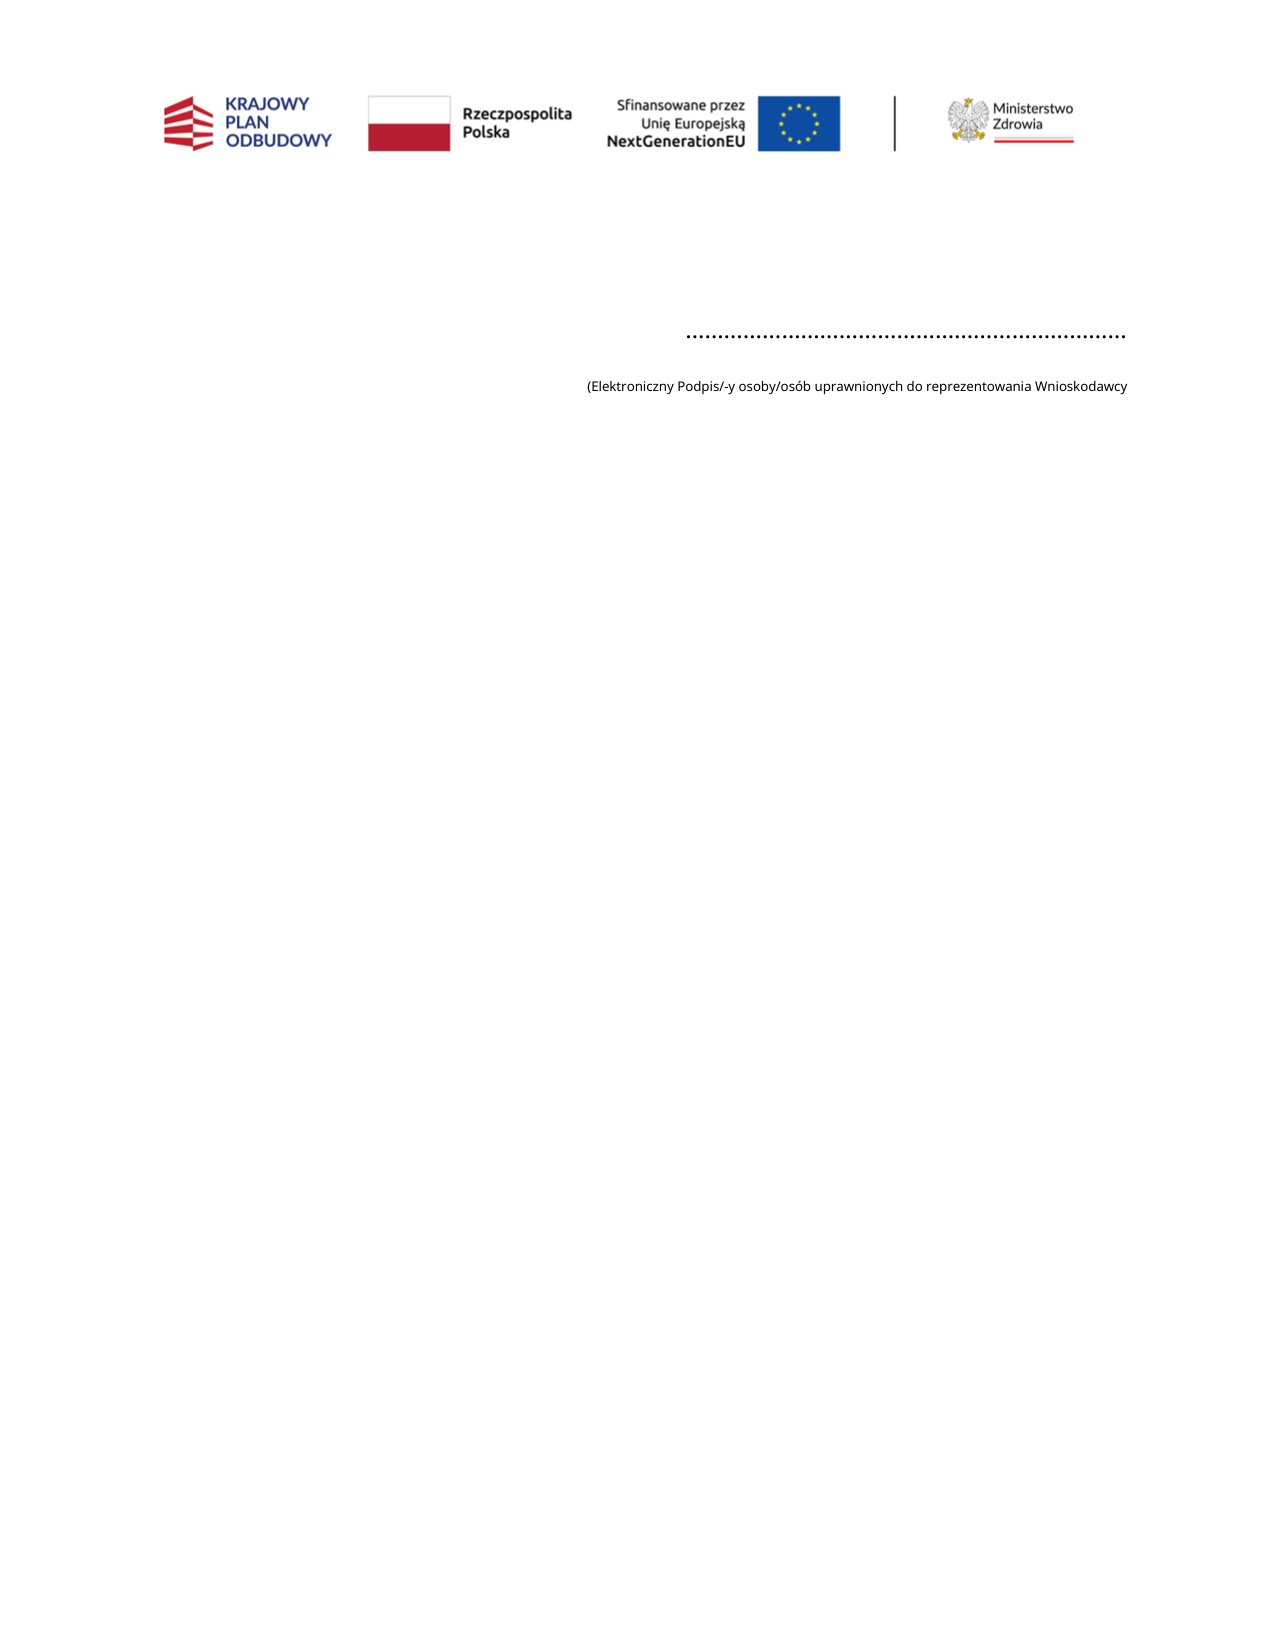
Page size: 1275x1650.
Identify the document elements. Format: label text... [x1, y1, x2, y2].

picture [147, 73, 1093, 168]
text (Elektroniczny Podpis/-y osoby/osób uprawnionych do reprezentowania Wnioskodawcy [153, 377, 1127, 408]
text …………………………………………………………… [153, 313, 1127, 345]
